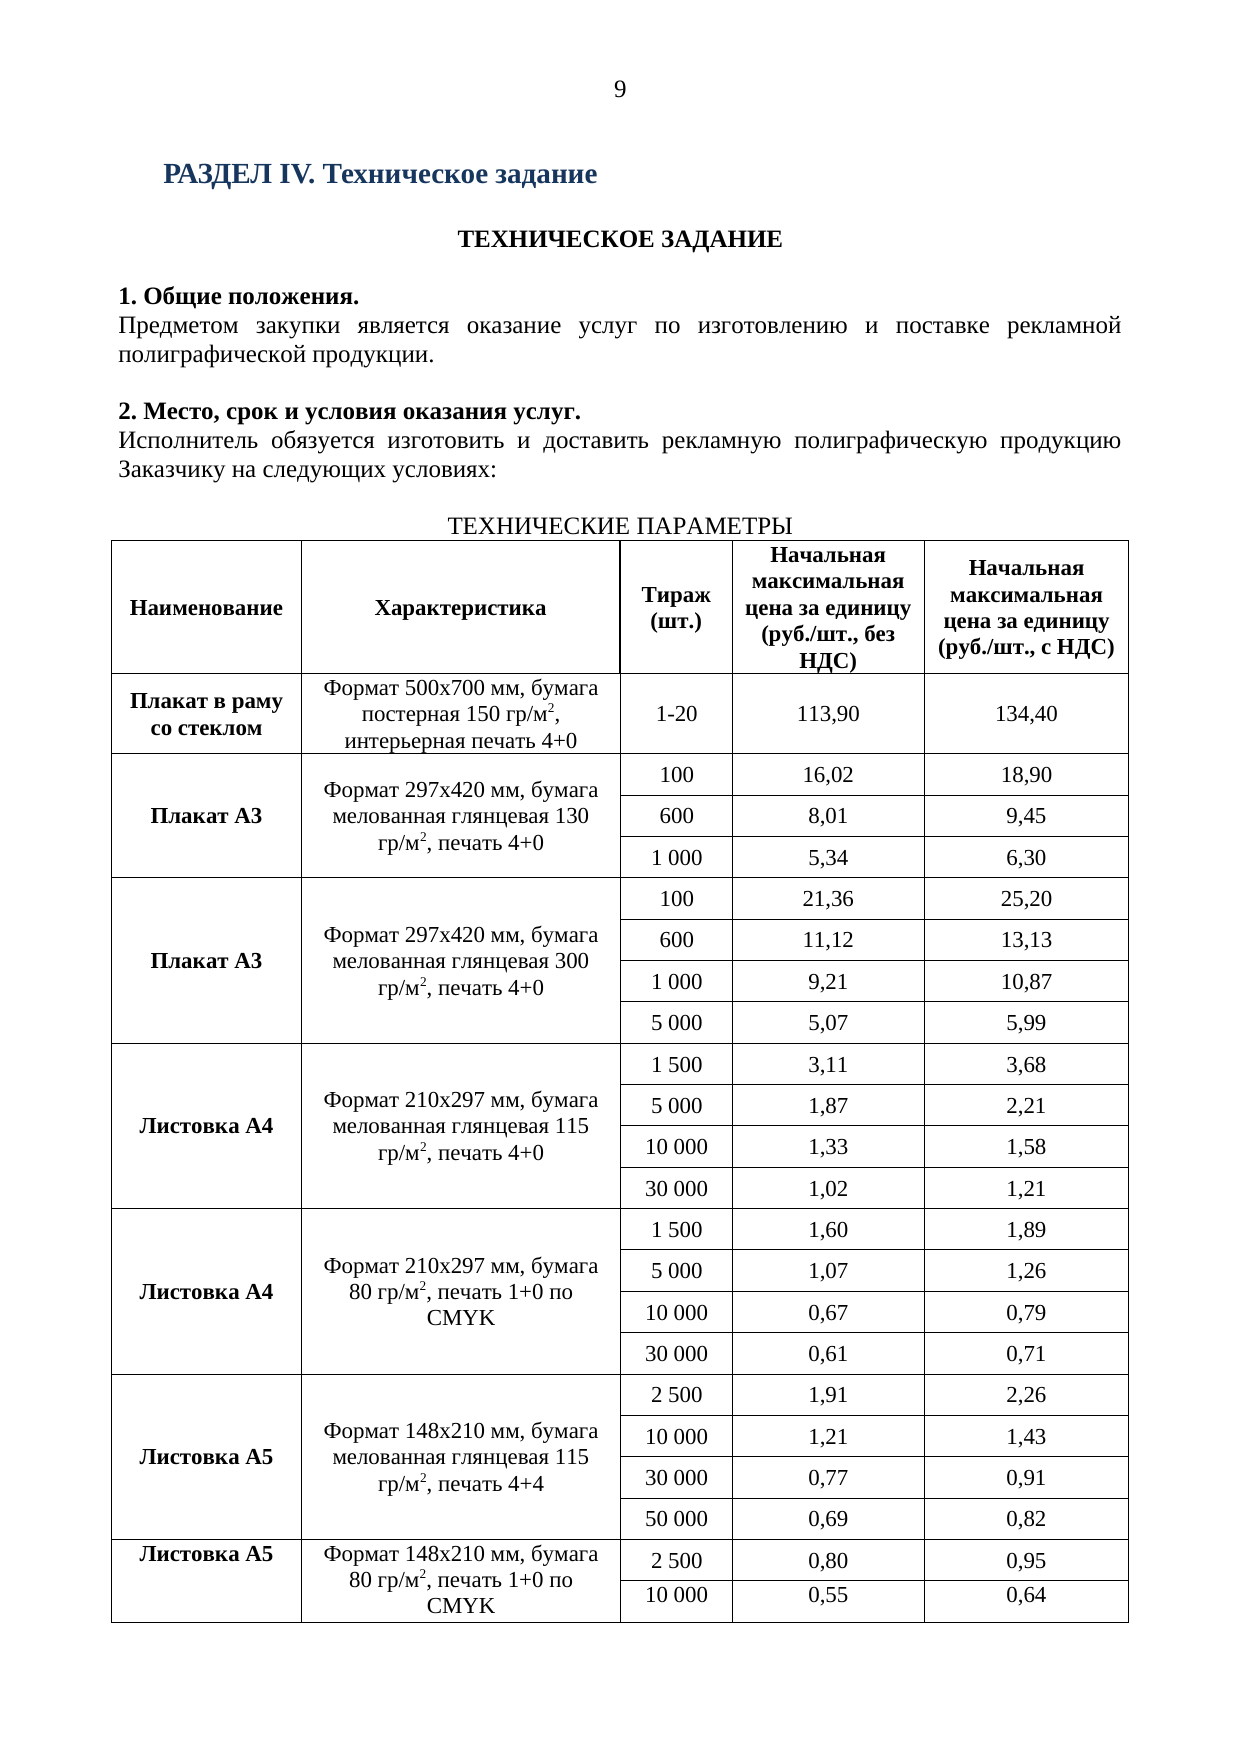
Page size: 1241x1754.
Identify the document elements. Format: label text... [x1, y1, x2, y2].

table_cell 2,26 [925, 1375, 1128, 1415]
table_cell 134,40 [925, 674, 1128, 753]
table_cell 30 000 [621, 1168, 732, 1208]
table_header Начальная максимальная цена за единицу (руб./шт., с НДС) [925, 541, 1128, 673]
table_cell 1 500 [621, 1209, 732, 1249]
table_cell 0,91 [925, 1457, 1128, 1497]
text Предметом закупки является оказание услуг по изготовлению и поставке рекламной полиграфической продукции. [118, 310, 1122, 368]
table_cell Листовка А4 [112, 1044, 301, 1208]
table_cell 100 [621, 878, 732, 918]
table_cell 5,07 [733, 1002, 924, 1043]
table_cell 0,55 [733, 1581, 924, 1622]
table_cell 113,90 [733, 674, 924, 753]
table_cell Плакат А3 [112, 754, 301, 877]
table_cell 1,60 [733, 1209, 924, 1249]
table_cell 5,34 [733, 837, 924, 877]
table_cell 10,87 [925, 961, 1128, 1001]
table_cell 1,02 [733, 1168, 924, 1208]
table_cell 0,80 [733, 1540, 924, 1580]
table_cell 30 000 [621, 1457, 732, 1497]
table_cell 1 000 [621, 961, 732, 1001]
table_cell Формат 297х420 мм, бумага мелованная глянцевая 130 гр/м2, печать 4+0 [302, 754, 620, 877]
table_cell 1,21 [733, 1416, 924, 1456]
table_cell 1,26 [925, 1250, 1128, 1291]
table_cell 1,58 [925, 1126, 1128, 1167]
table_cell 3,68 [925, 1044, 1128, 1084]
table_cell 1 500 [621, 1044, 732, 1084]
table_cell 30 000 [621, 1333, 732, 1373]
text 2. Место, срок и условия оказания услуг. [118, 396, 1122, 425]
table_cell 0,61 [733, 1333, 924, 1373]
table_cell 1,21 [925, 1168, 1128, 1208]
table_cell 1 000 [621, 837, 732, 877]
table_cell 3,11 [733, 1044, 924, 1084]
subtitle РАЗДЕЛ IV. Техническое задание [163, 156, 1122, 190]
table_cell 16,02 [733, 754, 924, 794]
table_cell Листовка А5 [112, 1375, 301, 1539]
table_cell 10 000 [621, 1416, 732, 1456]
table_cell 2 500 [621, 1375, 732, 1415]
table_cell Листовка А4 [112, 1209, 301, 1373]
table_cell Формат 297х420 мм, бумага мелованная глянцевая 300 гр/м2, печать 4+0 [302, 878, 620, 1043]
table_cell 5 000 [621, 1085, 732, 1125]
table_cell 50 000 [621, 1499, 732, 1539]
table_cell 9,21 [733, 961, 924, 1001]
table_cell 0,79 [925, 1292, 1128, 1332]
text ТЕХНИЧЕСКИЕ ПАРАМЕТРЫ [118, 511, 1122, 540]
table_cell 5 000 [621, 1002, 732, 1043]
table_cell Формат 500х700 мм, бумага постерная 150 гр/м2, интерьерная печать 4+0 [302, 674, 620, 753]
table_cell 1,87 [733, 1085, 924, 1125]
table_cell 9,45 [925, 796, 1128, 836]
table_cell Плакат А3 [112, 878, 301, 1043]
table_header Характеристика [302, 541, 619, 673]
table_cell 600 [621, 920, 732, 960]
table_cell 10 000 [621, 1292, 732, 1332]
table_cell 11,12 [733, 920, 924, 960]
table_cell 8,01 [733, 796, 924, 836]
table_cell Листовка А5 [112, 1540, 301, 1622]
text Исполнитель обязуется изготовить и доставить рекламную полиграфическую продукцию Заказчику на следующих условиях: [118, 425, 1122, 483]
table_cell 10 000 [621, 1581, 732, 1622]
table_cell 25,20 [925, 878, 1128, 918]
table_cell Формат 210х297 мм, бумага 80 гр/м2, печать 1+0 по CMYK [302, 1209, 620, 1373]
table_cell Плакат в раму со стеклом [112, 674, 301, 753]
table_cell Формат 148х210 мм, бумага 80 гр/м2, печать 1+0 по CMYK [302, 1540, 620, 1622]
table_cell Формат 210х297 мм, бумага мелованная глянцевая 115 гр/м2, печать 4+0 [302, 1044, 620, 1208]
table_cell 1,33 [733, 1126, 924, 1167]
table_cell 0,67 [733, 1292, 924, 1332]
table_cell 1-20 [621, 674, 732, 753]
table_cell 21,36 [733, 878, 924, 918]
table_cell 0,77 [733, 1457, 924, 1497]
table_cell 18,90 [925, 754, 1128, 794]
table_cell 1,91 [733, 1375, 924, 1415]
table_cell 1,07 [733, 1250, 924, 1291]
table_cell 2 500 [621, 1540, 732, 1580]
table_cell 600 [621, 796, 732, 836]
table_header Наименование [112, 541, 301, 673]
table_cell 2,21 [925, 1085, 1128, 1125]
table_header Начальная максимальная цена за единицу (руб./шт., без НДС) [733, 541, 924, 673]
table_cell 10 000 [621, 1126, 732, 1167]
table_header Тираж (шт.) [621, 541, 732, 673]
table_cell 0,95 [925, 1540, 1128, 1580]
table_cell 0,64 [925, 1581, 1128, 1622]
table_cell 0,71 [925, 1333, 1128, 1373]
table_cell 0,82 [925, 1499, 1128, 1539]
table_cell Формат 148х210 мм, бумага мелованная глянцевая 115 гр/м2, печать 4+4 [302, 1375, 620, 1539]
table_cell 1,89 [925, 1209, 1128, 1249]
text ТЕХНИЧЕСКОЕ ЗАДАНИЕ [118, 224, 1122, 253]
table_cell 0,69 [733, 1499, 924, 1539]
text 1. Общие положения. [118, 281, 1122, 310]
table_cell 1,43 [925, 1416, 1128, 1456]
table_cell 5,99 [925, 1002, 1128, 1043]
table_cell 100 [621, 754, 732, 794]
table_cell 13,13 [925, 920, 1128, 960]
table_cell 5 000 [621, 1250, 732, 1291]
table_cell 6,30 [925, 837, 1128, 877]
